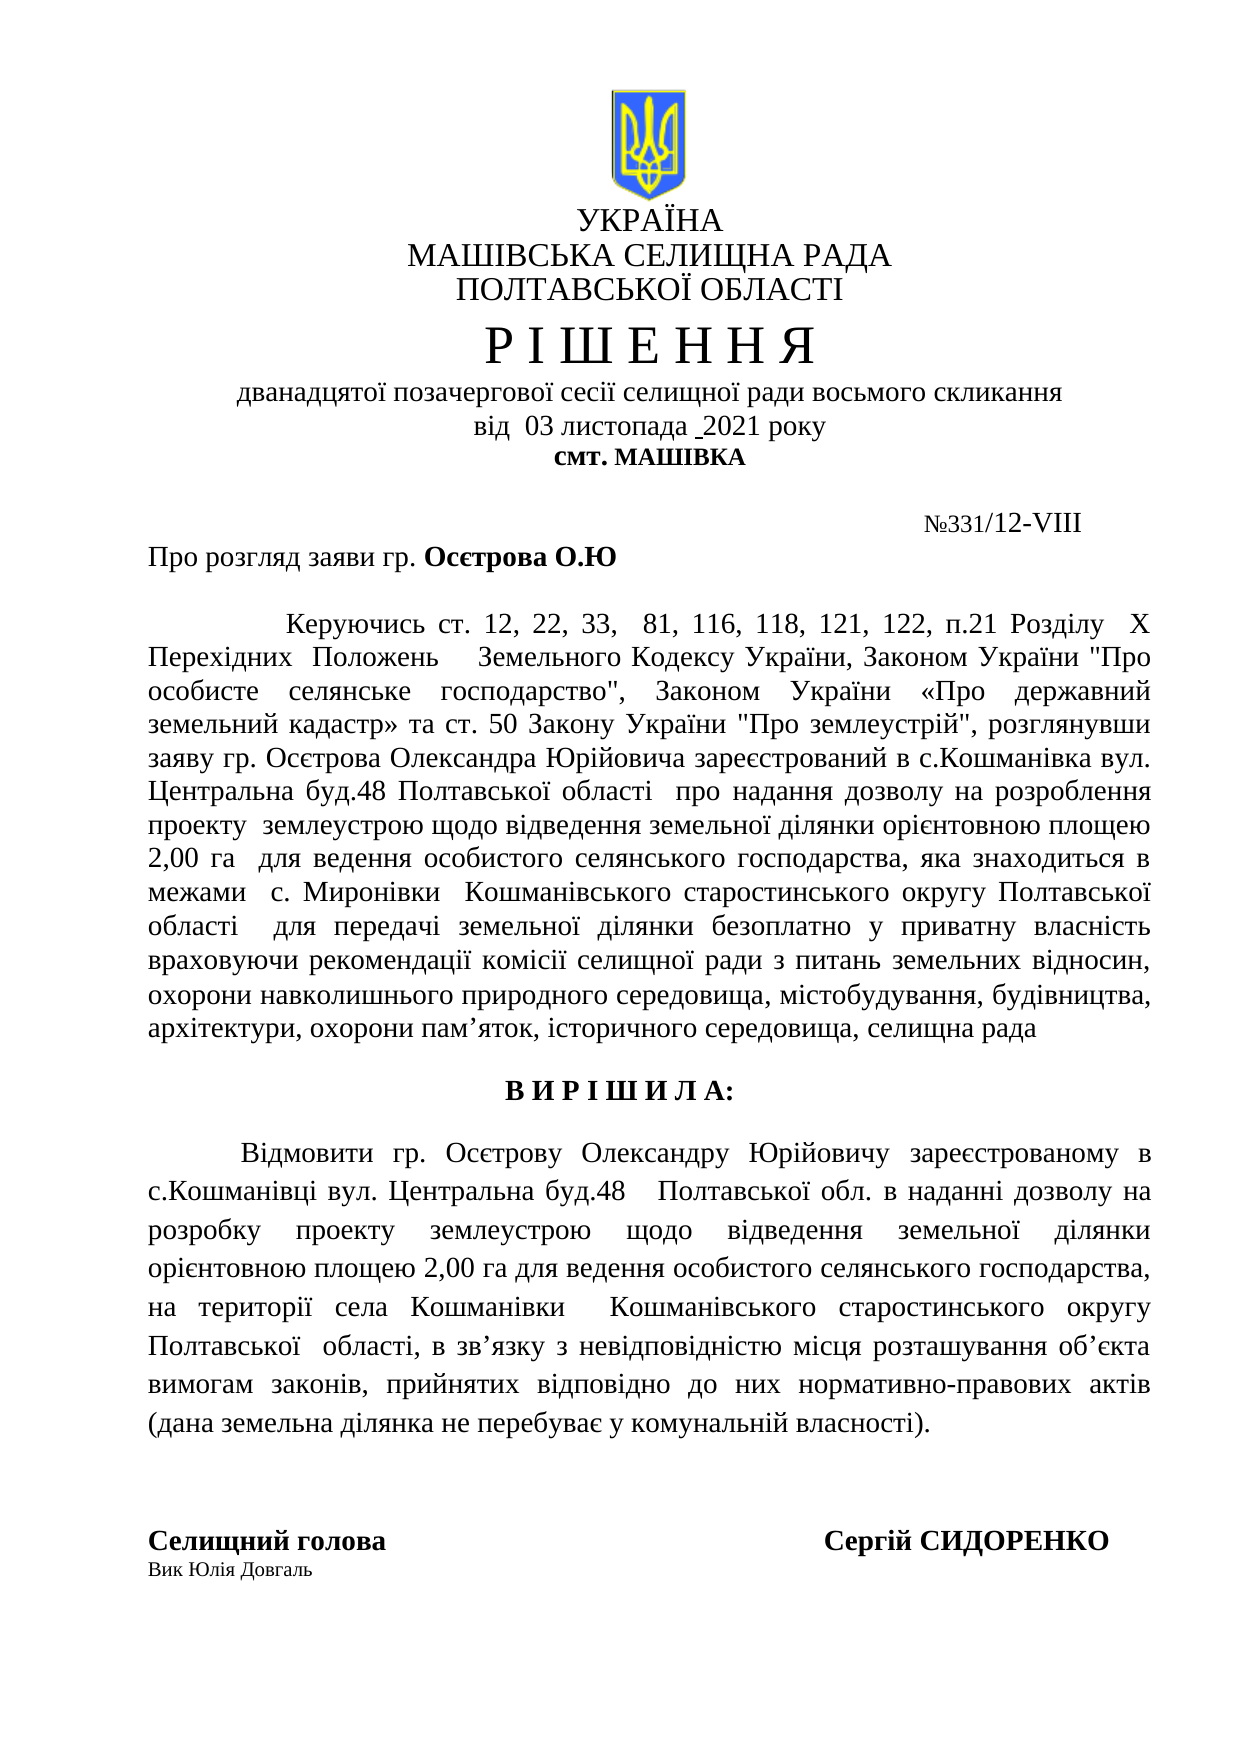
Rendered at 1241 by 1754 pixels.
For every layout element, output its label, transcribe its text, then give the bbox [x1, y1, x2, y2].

list смт. МАШІВКА [148, 441, 1152, 472]
list дванадцятої позачергової сесії селищної ради восьмого скликання [148, 374, 1152, 408]
list Р І Ш Е Н Н Я [148, 318, 1152, 374]
text ПОЛТАВСЬКОЇ ОБЛАСТІ [148, 273, 1152, 308]
text №331/12-VІІІ [148, 505, 1152, 539]
text В И Р І Ш И Л А: [148, 1073, 1152, 1106]
text Керуючись ст. 12, 22, 33, 81, 116, 118, 121, 122, п.21 Розділу Х Перехідних Положень Земельного Кодексу України, Законом України "Про особисте селянське господарство", Законом України «Про державний земельний кадастр» та ст. 50 Закону України "Про землеустрій", розглянувши заяву гр. Осєтрова Олександра Юрійовича зареєстрований в с.Кошманівка вул. Центральна буд.48 Полтавської області про надання дозволу на розроблення проекту землеустрою щодо відведення земельної ділянки орієнтовною площею 2,00 га для ведення особистого селянського господарства, яка знаходиться в межами с. Миронівки Кошманівського старостинського округу Полтавської області для передачі земельної ділянки безоплатно у приватну власність враховуючи рекомендації комісії селищної ради з питань земельних відносин, охорони навколишнього природного середовища, містобудування, будівництва, архітектури, охорони пам’яток, історичного середовища, селищна рада [148, 606, 1152, 1044]
text Селищний голова Сергій СИДОРЕНКО Вик Юлія Довгаль [148, 1523, 1152, 1581]
list від 03 листопада 2021 року [148, 408, 1152, 441]
table_header Про розгляд заяви гр. Осєтрова О.Ю [136, 539, 729, 606]
text Відмовити гр. Осєтрову Олександру Юрійовичу зареєстрованому в с.Кошманівці вул. Центральна буд.48 Полтавської обл. в наданні дозволу на розробку проекту землеустрою щодо відведення земельної ділянки орієнтовною площею 2,00 га для ведення особистого селянського господарства, на території села Кошманівки Кошманівського старостинського округу Полтавської області, в зв’язку з невідповідністю місця розташування об’єкта вимогам законів, прийнятих відповідно до них нормативно-правових актів (дана земельна ділянка не перебуває у комунальній власності). [148, 1135, 1152, 1438]
text УКРАЇНА [148, 204, 1152, 239]
text МАШІВСЬКА СЕЛИЩНА РАДА [148, 239, 1152, 273]
